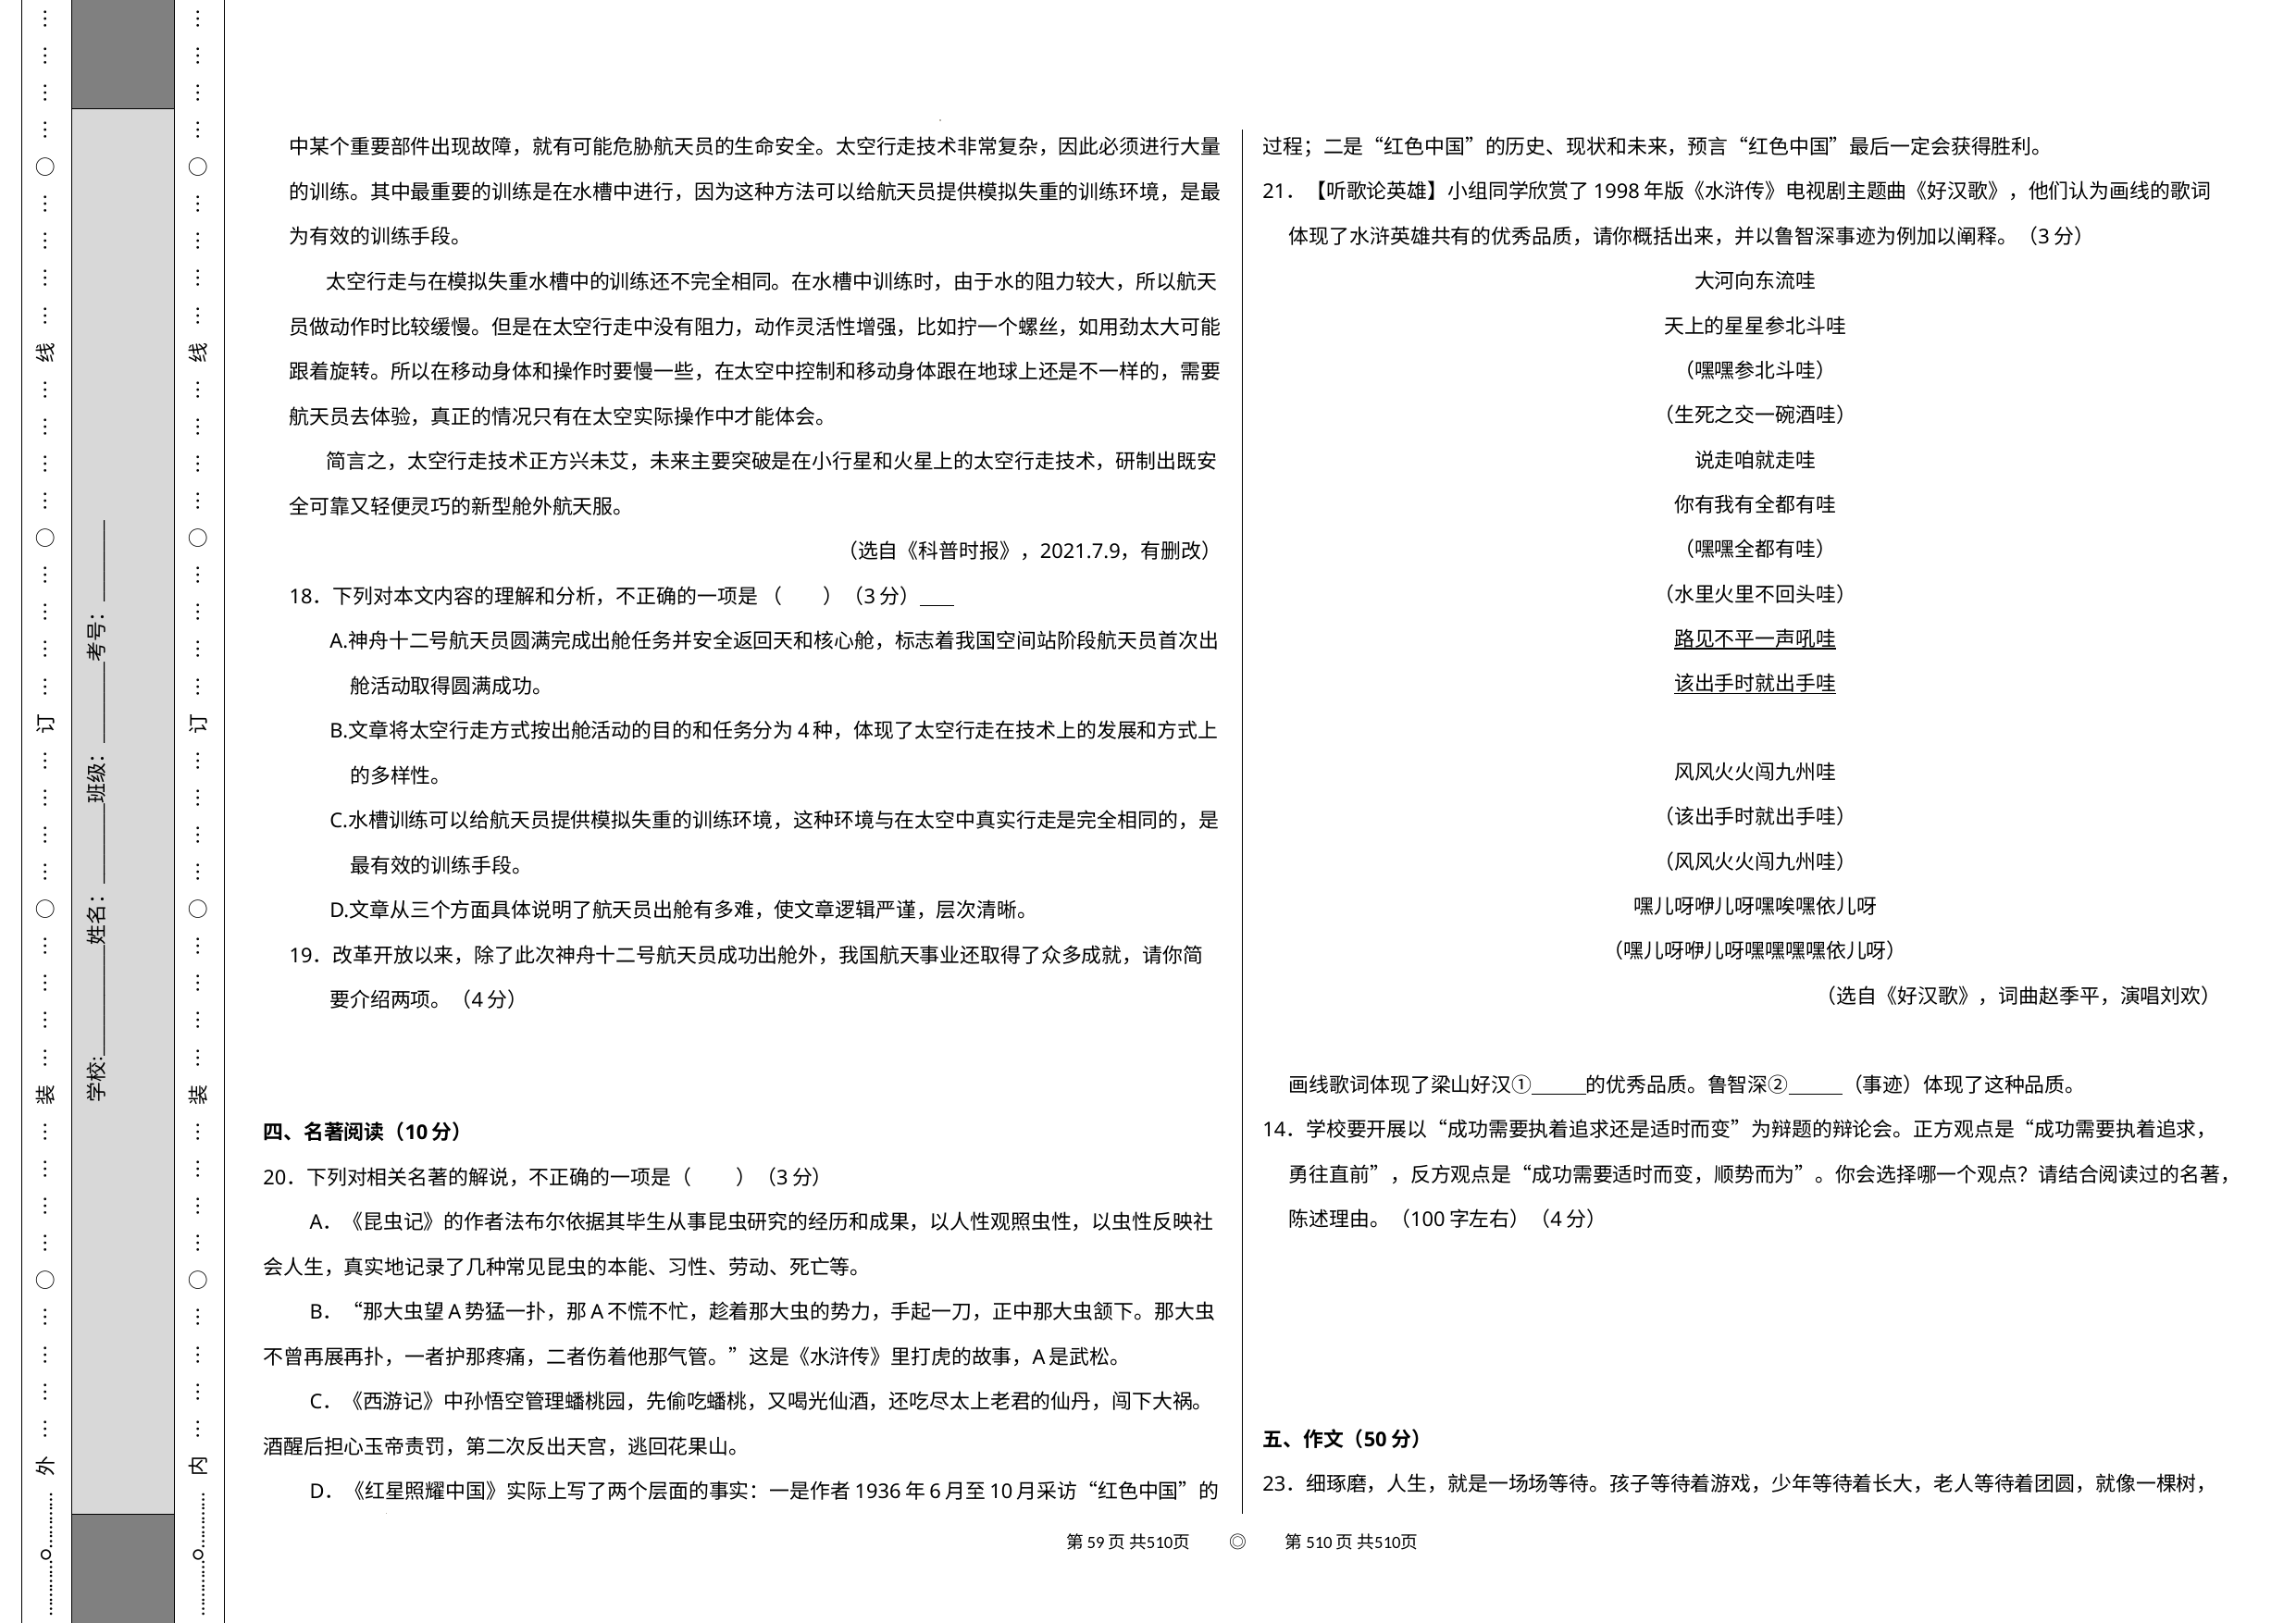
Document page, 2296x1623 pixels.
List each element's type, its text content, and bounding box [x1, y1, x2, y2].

text （生死之交一碗酒哇） [1289, 399, 2221, 428]
text 20．下列对相关名著的解说，不正确的一项是（ ）（3分） [263, 1160, 1222, 1191]
text A．《昆虫记》的作者法布尔依据其毕生从事昆虫研究的经历和成果，以人性观照虫性，以虫性反映社会人生，真实地记录了几种常见昆虫的本能、习性、劳动、死亡等。 [263, 1206, 1222, 1281]
text 简言之，太空行走技术正方兴未艾，未来主要突破是在小行星和火星上的太空行走技术，研制出既安全可靠又轻便灵巧的新型舱外航天服。 [289, 445, 1222, 520]
text D．《红星照耀中国》实际上写了两个层面的事实：一是作者1936年6月至10月采访“红色中国”的过程；二是“红色中国”的历史、现状和未来，预言“红色中国”最后一定会获得胜利。 [1262, 130, 2221, 160]
text 大河向东流哇 [1289, 265, 2221, 294]
text 你有我有全都有哇 [1289, 489, 2221, 518]
text 风风火火闯九州哇 [1289, 756, 2221, 786]
text C.水槽训练可以给航天员提供模拟失重的训练环境，这种环境与在太空中真实行走是完全相同的，是最有效的训练手段。 [329, 804, 1222, 879]
text 18．下列对本文内容的理解和分析，不正确的一项是 （ ）（3分） [289, 579, 1222, 610]
text 21．【听歌论英雄】小组同学欣赏了1998年版《水浒传》电视剧主题曲《好汉歌》，他们认为画线的歌词体现了水浒英雄共有的优秀品质，请你概括出来，并以鲁智深事迹为例加以阐释。（3分） [1262, 175, 2221, 250]
text A.神舟十二号航天员圆满完成出舱任务并安全返回天和核心舱，标志着我国空间站阶段航天员首次出舱活动取得圆满成功。 [329, 625, 1222, 700]
text 该出手时就出手哇 [1289, 667, 2221, 697]
text D.文章从三个方面具体说明了航天员出舱有多难，使文章逻辑严谨，层次清晰。 [289, 894, 1222, 923]
text 嘿儿呀咿儿呀嘿唉嘿依儿呀 [1289, 890, 2221, 920]
text B.文章将太空行走方式按出舱活动的目的和任务分为4种，体现了太空行走在技术上的发展和方式上的多样性。 [329, 714, 1222, 789]
text 四、名著阅读（10分） [263, 1116, 1222, 1146]
text D．《红星照耀中国》实际上写了两个层面的事实：一是作者1936年6月至10月采访“红色中国”的过程；二是“红色中国”的历史、现状和未来，预言“红色中国”最后一定会获得胜利。 [263, 1475, 1222, 1505]
text 14．学校要开展以“成功需要执着追求还是适时而变”为辩题的辩论会。正方观点是“成功需要执着追求，勇往直前”，反方观点是“成功需要适时而变，顺势而为”。你会选择哪一个观点？请结合阅读过的名著，陈述理由。（100字左右）（4分） [1262, 1112, 2221, 1233]
text B．“那大虫望A势猛一扑，那A不慌不忙，趁着那大虫的势力，手起一刀，正中那大虫颔下。那大虫不曾再展再扑，一者护那疼痛，二者伤着他那气管。”这是《水浒传》里打虎的故事，A是武松。 [263, 1295, 1222, 1370]
text 天上的星星参北斗哇 [1289, 309, 2221, 340]
text C．《西游记》中孙悟空管理蟠桃园，先偷吃蟠桃，又喝光仙酒，还吃尽太上老君的仙丹，闯下大祸。酒醒后担心玉帝责罚，第二次反出天宫，逃回花果山。 [263, 1385, 1222, 1460]
text 五、作文（50分） [1262, 1423, 2221, 1453]
text （选自《科普时报》，2021.7.9，有删改） [289, 535, 1222, 565]
text （选自《好汉歌》，词曲赵季平，演唱刘欢） [1289, 979, 2221, 1010]
text 太空行走与在模拟失重水槽中的训练还不完全相同。在水槽中训练时，由于水的阻力较大，所以航天员做动作时比较缓慢。但是在太空行走中没有阻力，动作灵活性增强，比如拧一个螺丝，如用劲太大可能跟着旋转。所以在移动身体和操作时要慢一些，在太空中控制和移动身体跟在地球上还是不一样的，需要航天员去体验，真正的情况只有在太空实际操作中才能体会。 [289, 265, 1222, 430]
text 路见不平一声吼哇 [1289, 623, 2221, 652]
text 画线歌词体现了梁山好汉① 的优秀品质。鲁智深② （事迹）体现了这种品质。 [1289, 1068, 2221, 1098]
text （水里火里不回头哇） [1289, 577, 2221, 608]
text （该出手时就出手哇） [1289, 800, 2221, 830]
text （嘿嘿参北斗哇） [1289, 354, 2221, 384]
text 23．细琢磨，人生，就是一场场等待。孩子等待着游戏，少年等待着长大，老人等待着团圆，就像一棵树，等待着阳光照耀，一枚花蕾，等待着春风吹拂，一粒种子，等待着雨露滋润……等待，使生活呈现出新鲜的意义和美丽图景。 [1262, 1468, 2221, 1498]
text （嘿嘿全都有哇） [1289, 533, 2221, 563]
text （嘿儿呀咿儿呀嘿嘿嘿嘿依儿呀） [1289, 935, 2221, 964]
text （风风火火闯九州哇） [1289, 845, 2221, 875]
text 19．改革开放以来，除了此次神舟十二号航天员成功出舱外，我国航天事业还取得了众多成就，请你简要介绍两项。（4分） [289, 938, 1222, 1014]
text 说走咱就走哇 [1289, 443, 2221, 474]
